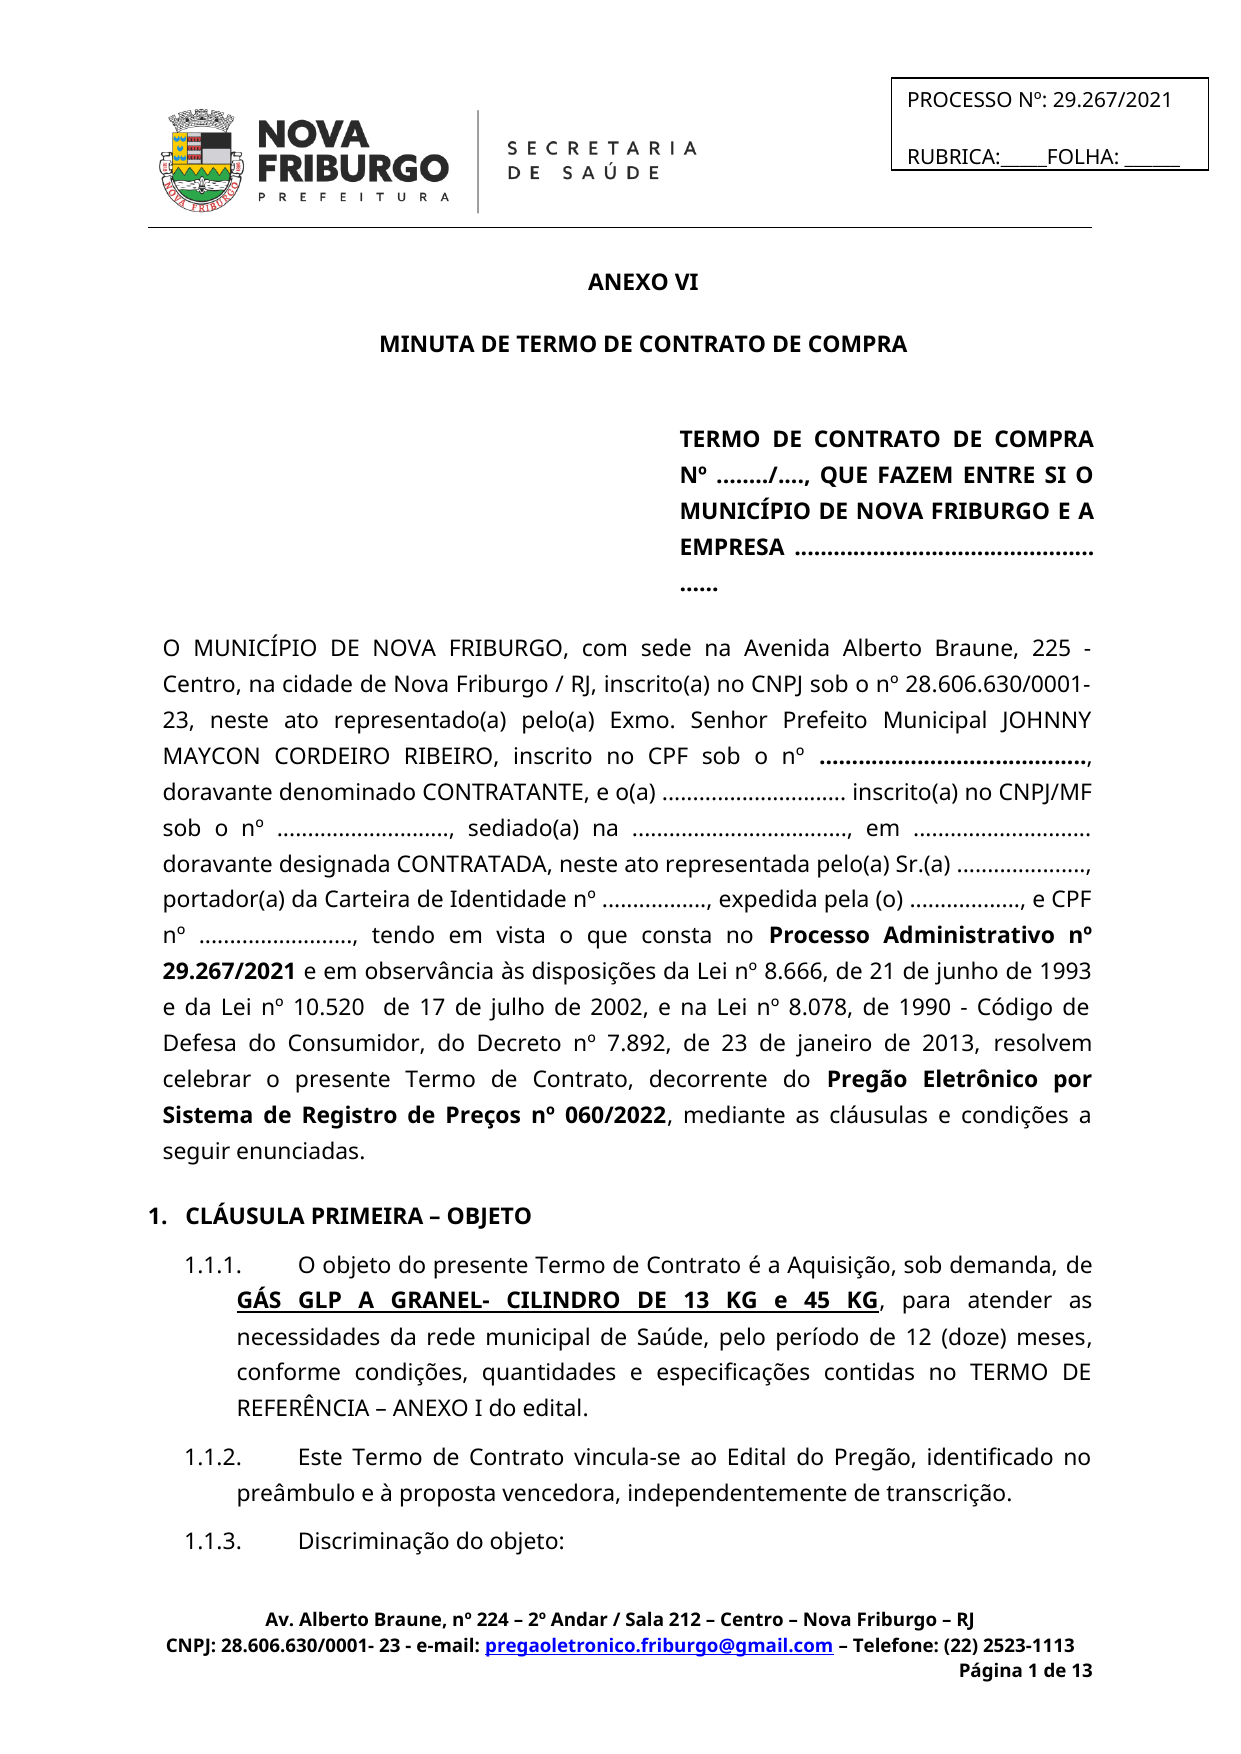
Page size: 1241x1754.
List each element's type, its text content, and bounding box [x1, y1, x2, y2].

list Este Termo de Contrato vincula-se ao Edital do Pregão, identificado no preâmbulo e à proposta vencedora, independentemente de transcrição. [184, 1441, 1092, 1508]
picture [147, 100, 712, 225]
text TERMO DE CONTRATO DE COMPRA Nº ......../...., QUE FAZEM ENTRE SI O MUNICÍPIO DE NOVA FRIBURGO E A EMPRESA .................................................... [679, 423, 1094, 598]
list CLÁUSULA PRIMEIRA – OBJETO [148, 1200, 1092, 1231]
list O objeto do presente Termo de Contrato é a Aquisição, sob demanda, de GÁS GLP A GRANEL- CILINDRO DE 13 KG e 45 KG, para atender as necessidades da rede municipal de Saúde, pelo período de 12 (doze) meses, conforme condições, quantidades e especificações contidas no TERMO DE REFERÊNCIA – ANEXO I do edital. [184, 1248, 1092, 1423]
text ANEXO VI [192, 266, 1094, 297]
text MINUTA DE TERMO DE CONTRATO DE COMPRA [192, 328, 1094, 359]
list Discriminação do objeto: [184, 1525, 1092, 1556]
text O MUNICÍPIO DE NOVA FRIBURGO, com sede na Avenida Alberto Braune, 225 - Centro, na cidade de Nova Friburgo / RJ, inscrito(a) no CNPJ sob o nº 28.606.630/0001-23, neste ato representado(a) pelo(a) Exmo. Senhor Prefeito Municipal JOHNNY MAYCON CORDEIRO RIBEIRO, inscrito no CPF sob o nº ........................................., doravante denominado CONTRATANTE, e o(a) .............................. inscrito(a) no CNPJ/MF sob o nº ............................, sediado(a) na ..................................., em ............................. doravante designada CONTRATADA, neste ato representada pelo(a) Sr.(a) ....................., portador(a) da Carteira de Identidade nº ................., expedida pela (o) .................., e CPF nº ........................., tendo em vista o que consta no Processo Administrativo nº 29.267/2021 e em observância às disposições da Lei nº 8.666, de 21 de junho de 1993 e da Lei nº 10.520 de 17 de julho de 2002, e na Lei nº 8.078, de 1990 - Código de Defesa do Consumidor, do Decreto nº 7.892, de 23 de janeiro de 2013, resolvem celebrar o presente Termo de Contrato, decorrente do Pregão Eletrônico por Sistema de Registro de Preços nº 060/2022, mediante as cláusulas e condições a seguir enunciadas. [162, 632, 1092, 1166]
